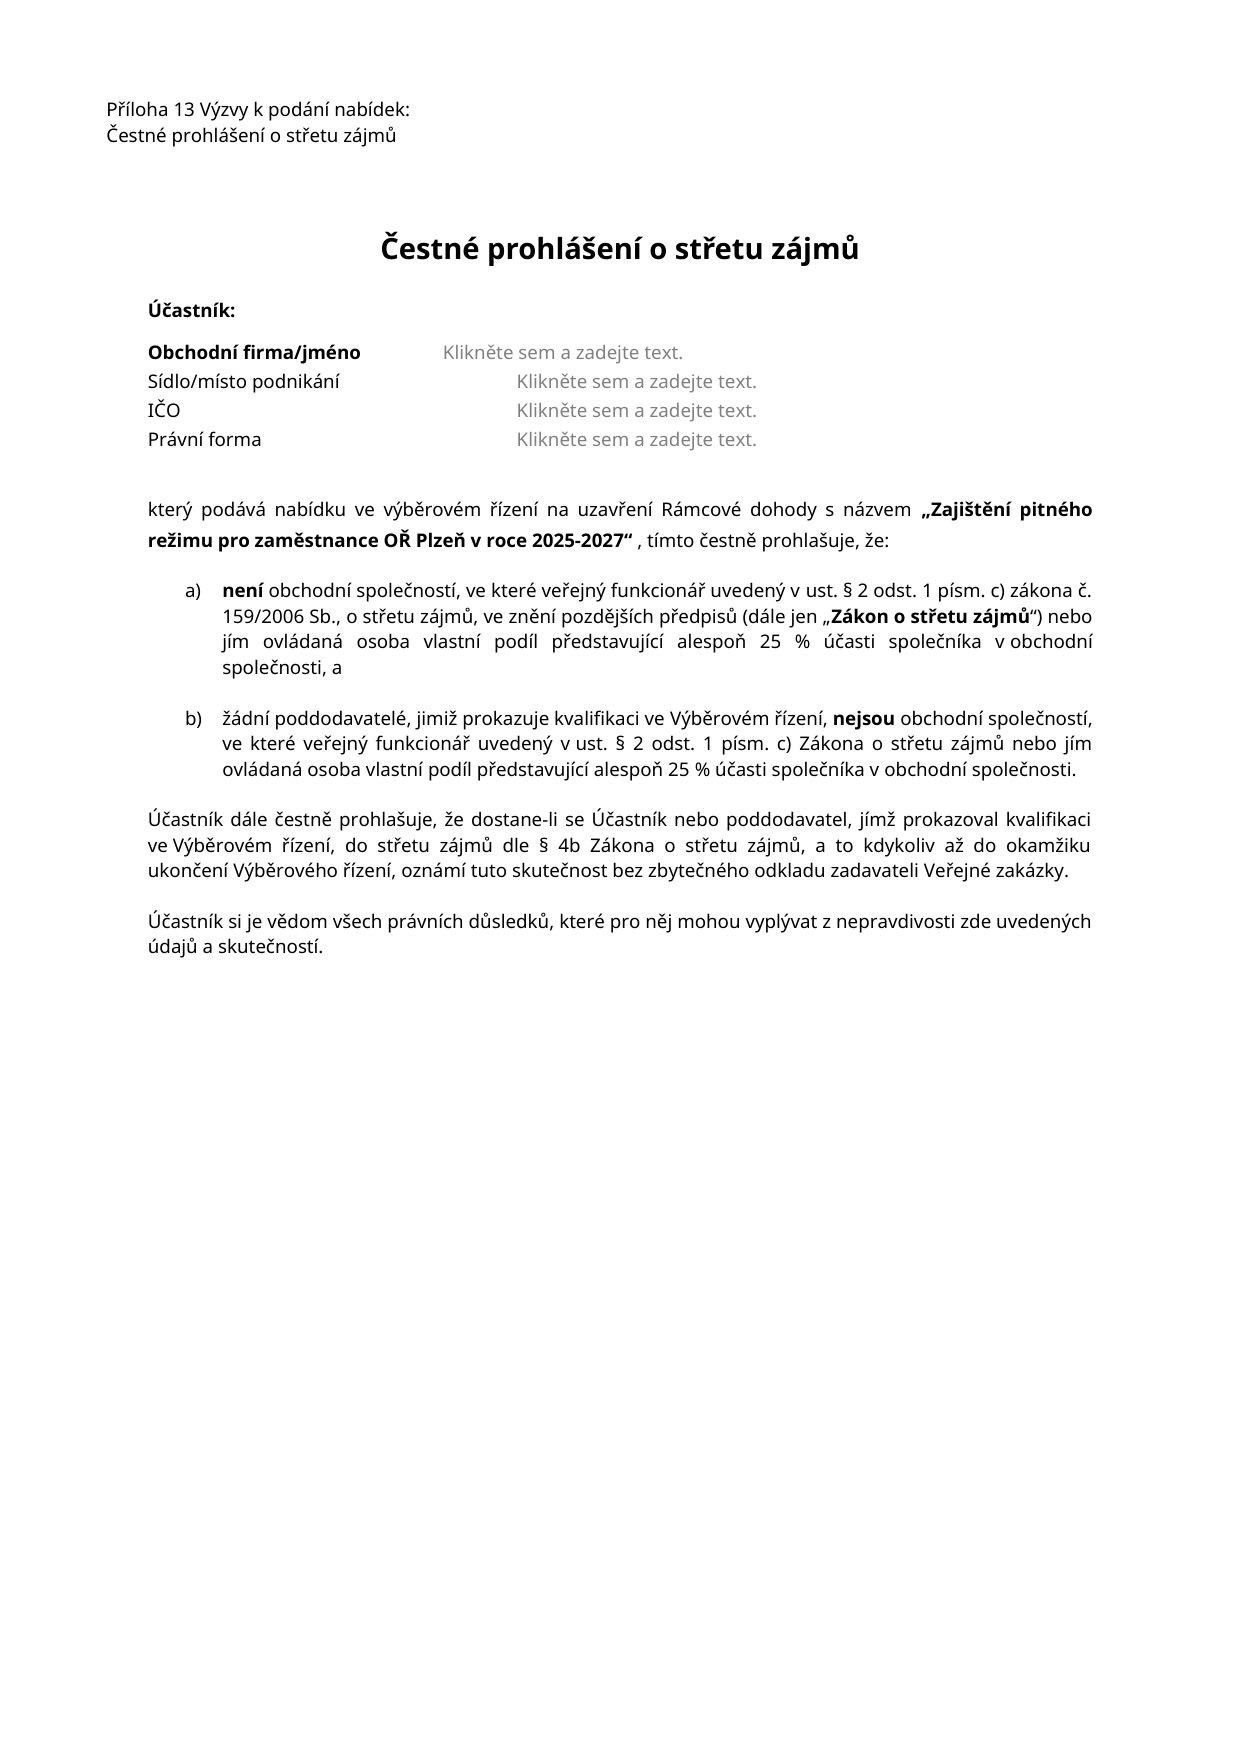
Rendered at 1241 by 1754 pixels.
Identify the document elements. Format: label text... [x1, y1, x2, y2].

text Obchodní firma/jméno [148, 336, 1093, 365]
text Právní forma [148, 423, 1093, 452]
text Účastník si je vědom všech právních důsledků, které pro něj mohou vyplývat z nepravdivosti zde uvedených údajů a skutečností. [148, 908, 1093, 959]
list není obchodní společností, ve které veřejný funkcionář uvedený v ust. § 2 odst. 1 písm. c) zákona č. 159/2006 Sb., o střetu zájmů, ve znění pozdějších předpisů (dále jen „Zákon o střetu zájmů“) nebo jím ovládaná osoba vlastní podíl představující alespoň 25 % účasti společníka v obchodní společnosti, a [185, 578, 1093, 680]
text Sídlo/místo podnikání [148, 365, 1093, 394]
text Účastník dále čestně prohlašuje, že dostane-li se Účastník nebo poddodavatel, jímž prokazoval kvalifikaci v řízení, do střetu zájmů dle § 4b Zákona o střetu zájmů, a to kdykoliv až do okamžiku ukončení řízení, oznámí tuto skutečnost bez zbytečného odkladu zadavateli Veřejné zakázky. [148, 806, 1093, 883]
title Čestné prohlášení o střetu zájmů [148, 228, 1093, 268]
text který podává nabídku ve výběrovém řízení na uzavření Rámcové dohody s názvem , tímto čestně prohlašuje, že: [148, 490, 1093, 553]
list žádní poddodavatelé, jimiž prokazuje kvalifikaci v řízení, nejsou obchodní společností, ve které veřejný funkcionář uvedený v ust. § 2 odst. 1 písm. c) Zákona o střetu zájmů nebo jím ovládaná osoba vlastní podíl představující alespoň 25 % účasti společníka v obchodní společnosti. [185, 705, 1093, 781]
text Účastník: [148, 293, 1093, 324]
text IČO [148, 394, 1093, 423]
